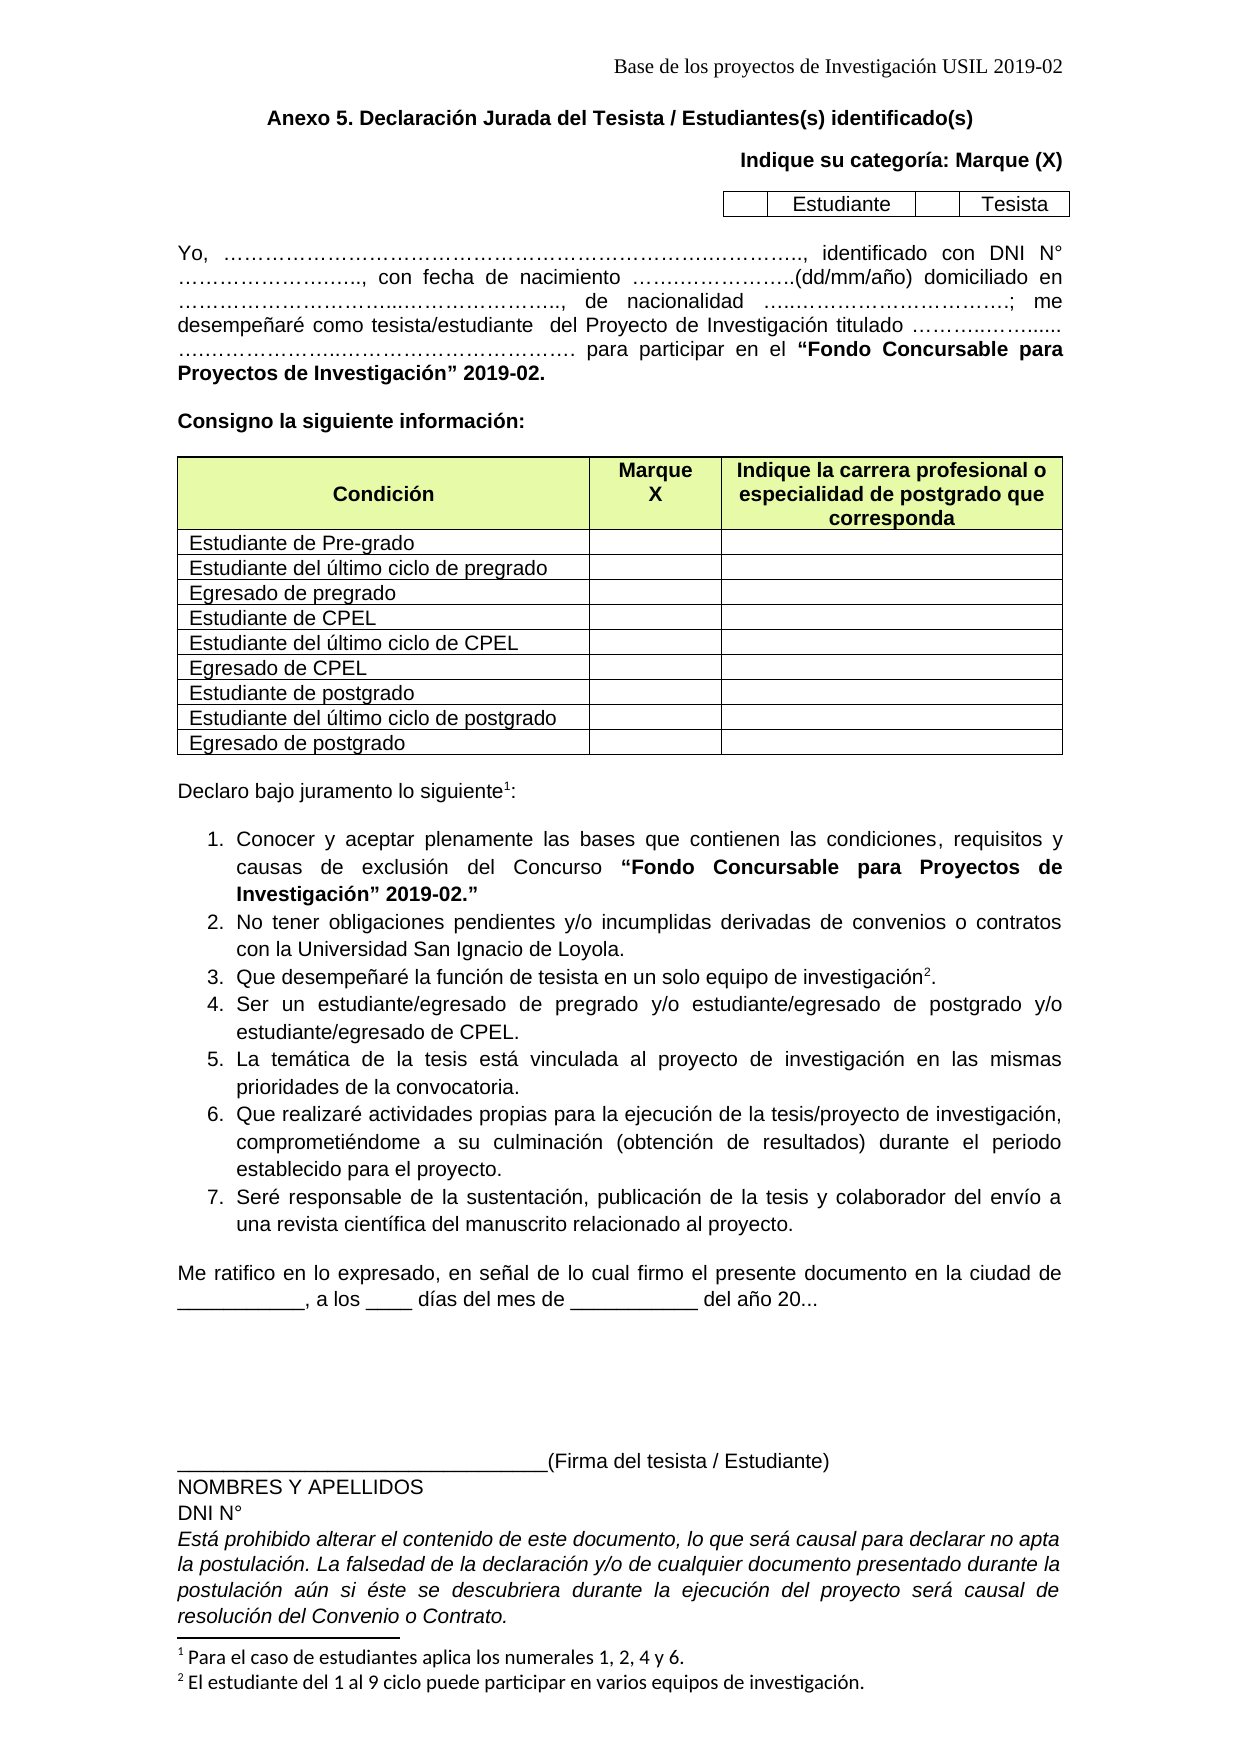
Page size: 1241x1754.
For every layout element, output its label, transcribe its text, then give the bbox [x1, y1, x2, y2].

table_cell [722, 705, 1062, 729]
table_header Estudiante [768, 192, 915, 216]
table_cell Estudiante del último ciclo de postgrado [178, 705, 589, 729]
table_cell [722, 580, 1062, 604]
table_cell [590, 630, 721, 654]
list Que desempeñaré la función de tesista en un solo equipo de investigación. [207, 965, 1063, 989]
table_header Tesista [960, 192, 1069, 216]
table_cell Estudiante del último ciclo de CPEL [178, 630, 589, 654]
text DNI N° [177, 1501, 1063, 1524]
table_cell Estudiante de CPEL [178, 605, 589, 629]
table_cell [722, 730, 1062, 754]
table_cell Estudiante de Pre-grado [178, 530, 589, 554]
table_cell [722, 680, 1062, 704]
table_cell Egresado de postgrado [178, 730, 589, 754]
list Seré responsable de la sustentación, publicación de la tesis y colaborador del envío a una revista científica del manuscrito relacionado al proyecto. [207, 1185, 1063, 1236]
table_cell [590, 605, 721, 629]
table_cell [590, 530, 721, 554]
table_cell Egresado de CPEL [178, 655, 589, 679]
table_header Condición [178, 458, 589, 529]
table_header Indique la carrera profesional o especialidad de postgrado que corresponda [722, 458, 1062, 529]
table_cell [590, 555, 721, 579]
table_cell Estudiante del último ciclo de pregrado [178, 555, 589, 579]
table_cell Egresado de pregrado [178, 580, 589, 604]
table_cell [590, 680, 721, 704]
text Yo, …………………………………………………………….………….., identificado con DNI N° ………………….….., con fecha de nacimiento …….……………..(dd/mm/año) domiciliado en …………………………...………………….., de nacionalidad …..………………………….; me desempeñaré como tesista/estudiante del Proyecto de Investigación titulado ………..……......….………………..……………………………. para participar en el “Fondo Concursable para Proyectos de Investigación” 2019-02. [177, 241, 1063, 384]
text Está prohibido alterar el contenido de este documento, lo que será causal para declarar no apta la postulación. La falsedad de la declaración y/o de cualquier documento presentado durante la postulación aún si éste se descubriera durante la ejecución del proyecto será causal de resolución del Convenio o Contrato. [177, 1526, 1063, 1628]
table_header Marque X [590, 458, 721, 529]
table_cell Estudiante de postgrado [178, 680, 589, 704]
list Conocer y aceptar plenamente las bases que contienen las condiciones, requisitos y causas de exclusión del Concurso “Fondo Concursable para Proyectos de Investigación” 2019-02.” [207, 827, 1063, 906]
table_cell [722, 555, 1062, 579]
text Declaro bajo juramento lo siguiente: [177, 779, 1063, 803]
list La temática de la tesis está vinculada al proyecto de investigación en las mismas prioridades de la convocatoria. [207, 1047, 1063, 1099]
table_cell [722, 655, 1062, 679]
table_header [916, 192, 959, 216]
text Anexo 5. Declaración Jurada del Tesista / Estudiantes(s) identificado(s) [177, 106, 1063, 130]
table_cell [590, 580, 721, 604]
table_cell [722, 630, 1062, 654]
text NOMBRES Y APELLIDOS [177, 1475, 1063, 1499]
text Me ratifico en lo expresado, en señal de lo cual firmo el presente documento en la ciudad de ___________, a los ____ días del mes de ___________ del año 20... [177, 1261, 1063, 1310]
list Ser un estudiante/egresado de pregrado y/o estudiante/egresado de postgrado y/o estudiante/egresado de CPEL. [207, 992, 1063, 1044]
table_cell [722, 605, 1062, 629]
table_cell [722, 530, 1062, 554]
table_cell [590, 705, 721, 729]
list Que realizaré actividades propias para la ejecución de la tesis/proyecto de investigación, comprometiéndome a su culminación (obtención de resultados) durante el periodo establecido para el proyecto. [207, 1102, 1063, 1181]
list No tener obligaciones pendientes y/o incumplidas derivadas de convenios o contratos con la Universidad San Ignacio de Loyola. [207, 910, 1063, 961]
table_header [724, 192, 767, 216]
text ________________________________(Firma del tesista / Estudiante) [177, 1449, 1063, 1473]
table_cell [590, 730, 721, 754]
table_cell [590, 655, 721, 679]
text Consigno la siguiente información: [177, 408, 1063, 432]
text Indique su categoría: Marque (X) [177, 148, 1063, 172]
